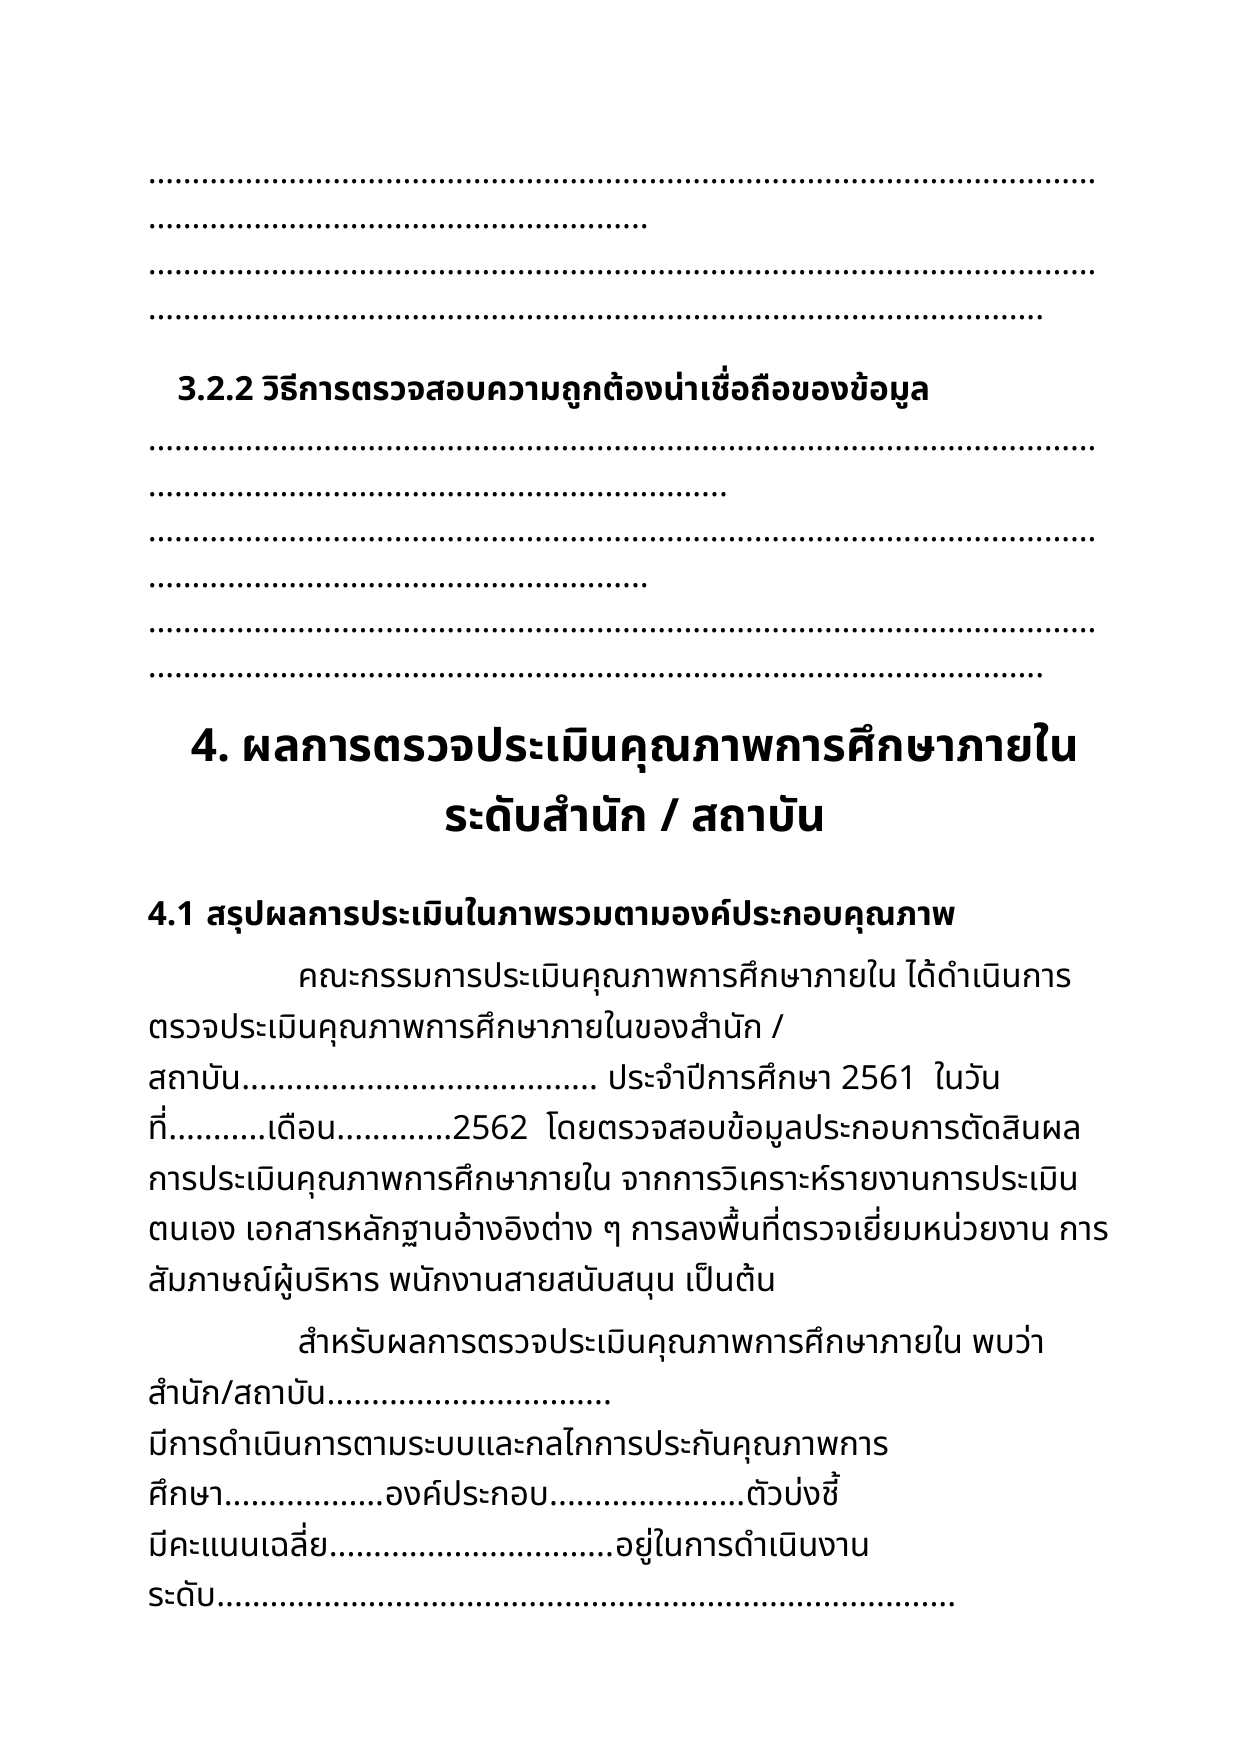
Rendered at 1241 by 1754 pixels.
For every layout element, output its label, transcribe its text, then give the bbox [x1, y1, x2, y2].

text 4.1 สรุปผลการประเมินในภาพรวมตามองค์ประกอบคุณภาพ [148, 889, 1122, 940]
text 3.2.2 วิธีการตรวจสอบความถูกต้องน่าเชื่อถือของข้อมูล [148, 364, 1122, 415]
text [148, 148, 1122, 329]
text 4. ผลการตรวจประเมินคุณภาพการศึกษาภายใน ระดับสำนัก / สถาบัน [148, 713, 1122, 852]
text คณะกรรมการประเมินคุณภาพการศึกษาภายใน ได้ดำเนินการตรวจประเมินคุณภาพการศึกษาภายในของสำนัก / สถาบัน........................................ ประจำปีการศึกษา 2561 ในวันที่...........เดือน.............2562 โดยตรวจสอบข้อมูลประกอบการตัดสินผลการประเมินคุณภาพการศึกษาภายใน จากการวิเคราะห์รายงานการประเมินตนเอง เอกสารหลักฐานอ้างอิงต่าง ๆ การลงพื้นที่ตรวจเยี่ยมหน่วยงาน การสัมภาษณ์ผู้บริหาร พนักงานสายสนับสนุน เป็นต้น [148, 952, 1122, 1306]
text สำหรับผลการตรวจประเมินคุณภาพการศึกษาภายใน พบว่า สำนัก/สถาบัน................................ มีการดำเนินการตามระบบและกลไกการประกันคุณภาพการศึกษา..................องค์ประกอบ......................ตัวบ่งชี้ มีคะแนนเฉลี่ย................................อยู่ในการดำเนินงานระดับ................................................................................... [148, 1318, 1122, 1622]
